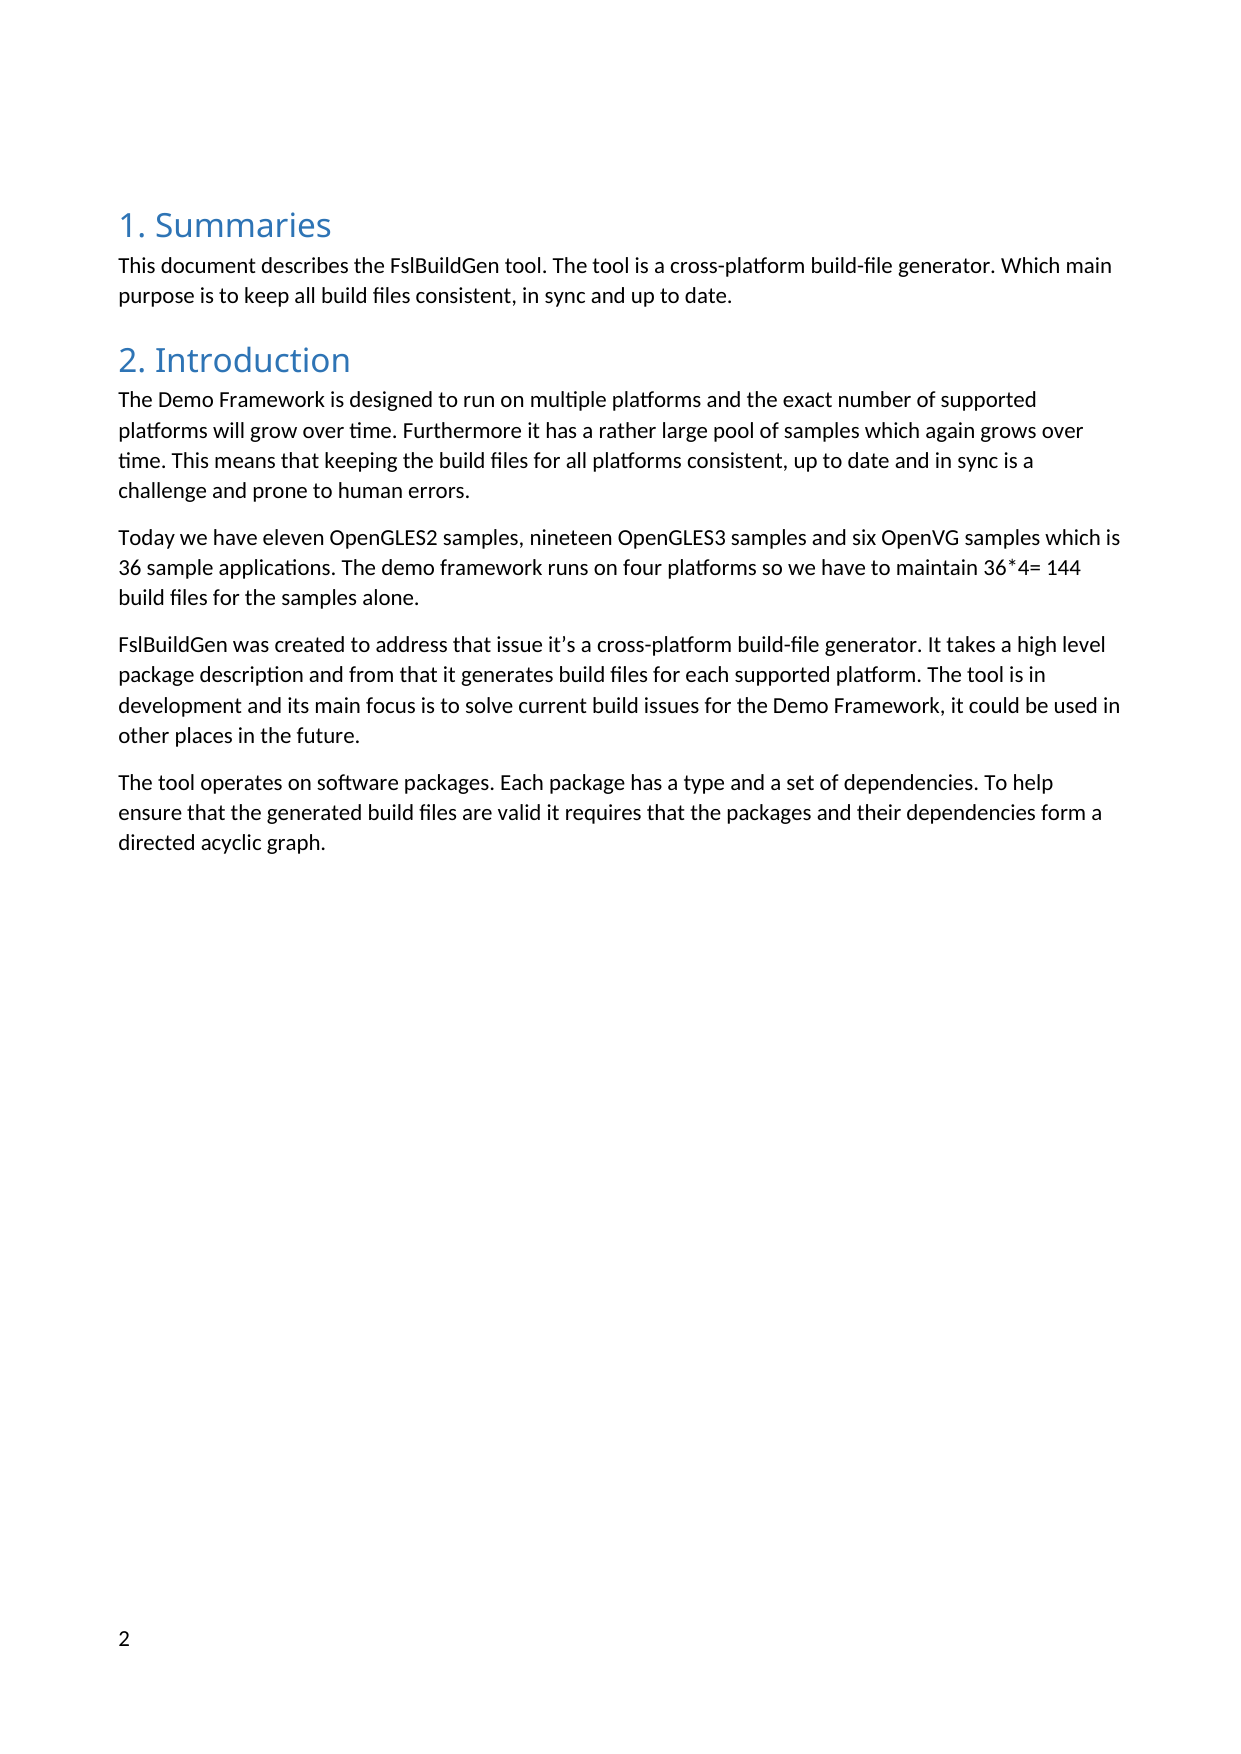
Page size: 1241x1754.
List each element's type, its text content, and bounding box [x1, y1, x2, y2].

text The Demo Framework is designed to run on multiple platforms and the exact number of supported platforms will grow over time. Furthermore it has a rather large pool of samples which again grows over time. This means that keeping the build files for all platforms consistent, up to date and in sync is a challenge and prone to human errors. [118, 386, 1122, 504]
text The tool operates on software packages. Each package has a type and a set of dependencies. To help ensure that the generated build files are valid it requires that the packages and their dependencies form a directed acyclic graph. [118, 768, 1122, 856]
subtitle Summaries [118, 202, 1122, 248]
text FslBuildGen was created to address that issue it’s a cross-platform build-file generator. It takes a high level package description and from that it generates build files for each supported platform. The tool is in development and its main focus is to solve current build issues for the Demo Framework, it could be used in other places in the future. [118, 630, 1122, 749]
text Today we have eleven OpenGLES2 samples, nineteen OpenGLES3 samples and six OpenVG samples which is 36 sample applications. The demo framework runs on four platforms so we have to maintain 36*4= 144 build files for the samples alone. [118, 523, 1122, 611]
subtitle Introduction [118, 337, 1122, 382]
text This document describes the FslBuildGen tool. The tool is a cross-platform build-file generator. Which main purpose is to keep all build files consistent, in sync and up to date. [118, 251, 1122, 309]
